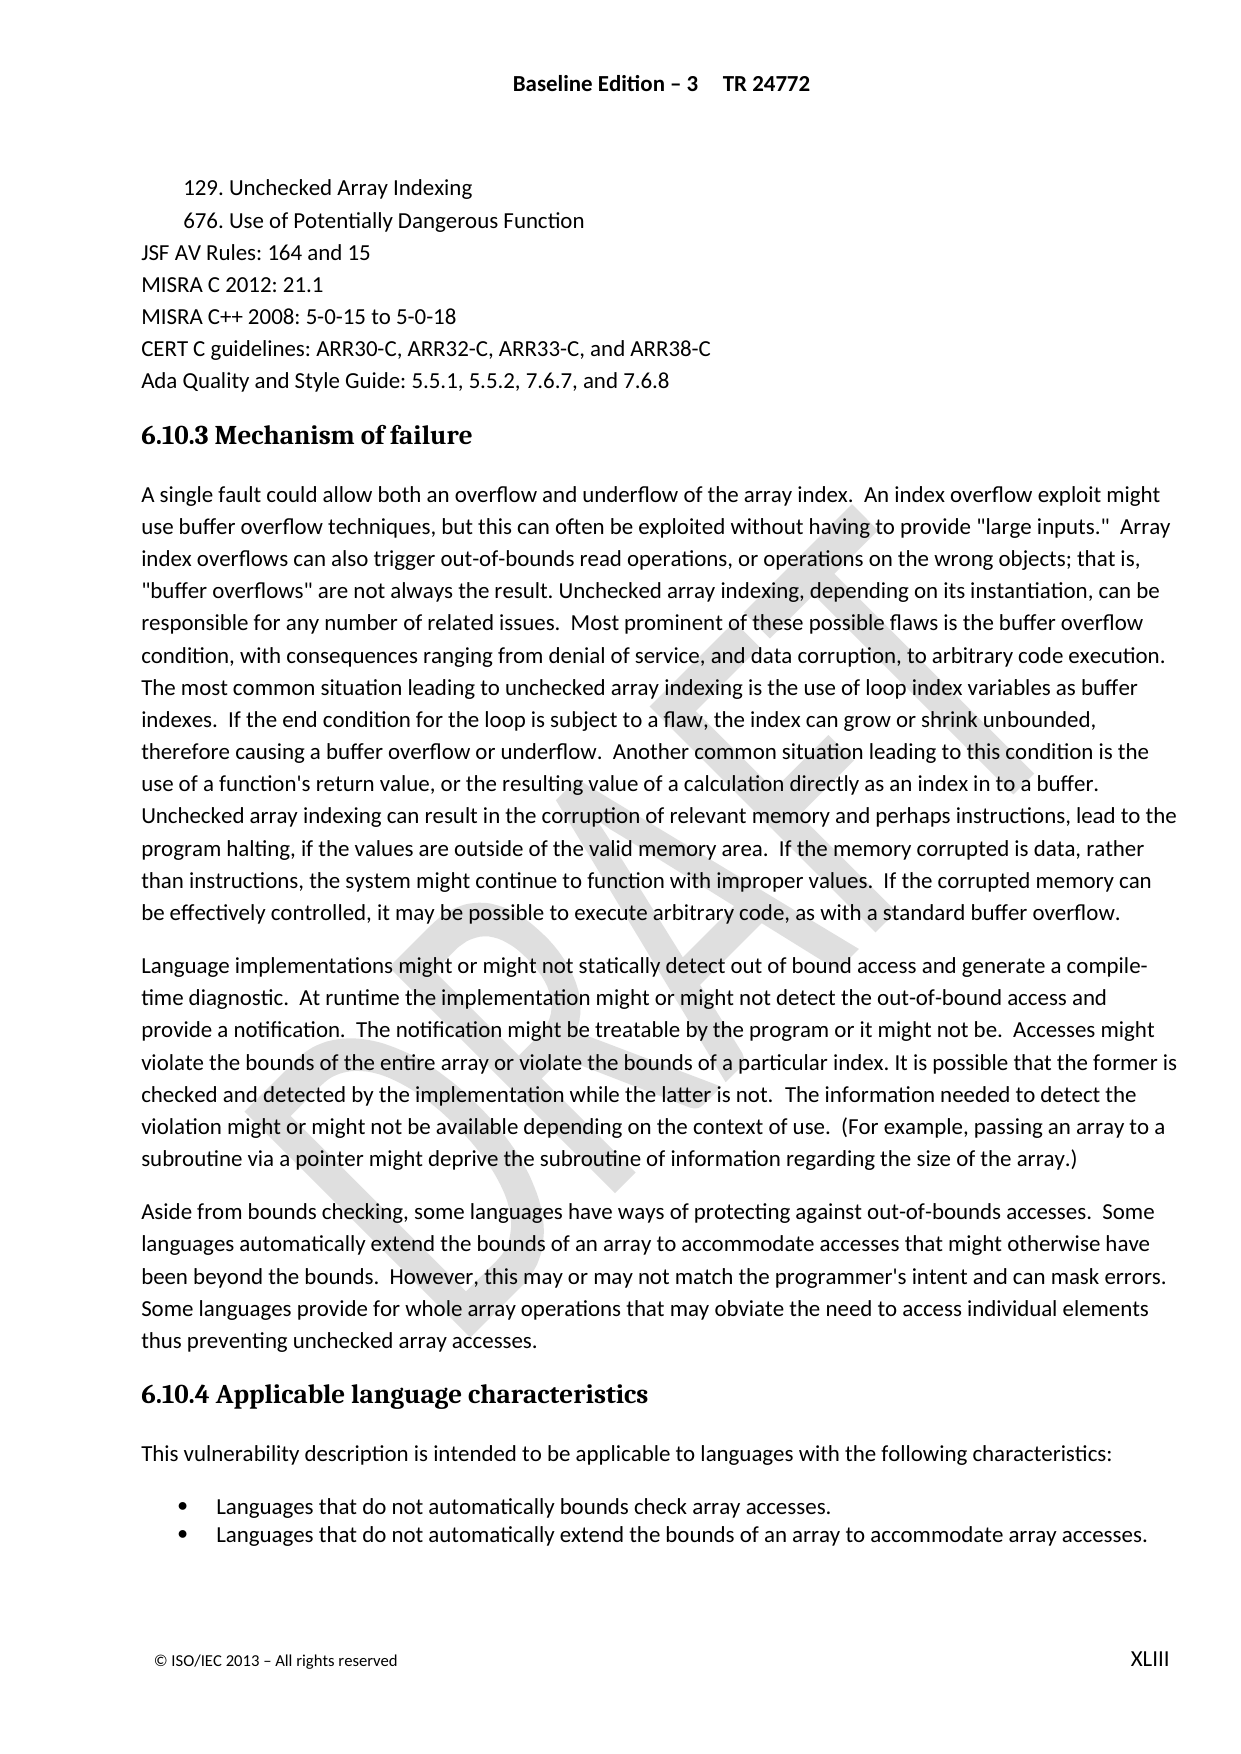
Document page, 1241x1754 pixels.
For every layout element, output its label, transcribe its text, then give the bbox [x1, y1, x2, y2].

text Ada Quality and Style Guide: 5.5.1, 5.5.2, 7.6.7, and 7.6.8 [141, 367, 1182, 395]
text CERT C guidelines: ARR30-C, ARR32-C, ARR33-C, and ARR38-C [141, 334, 1182, 362]
subtitle 6.10.3 Mechanism of failure [141, 420, 1182, 451]
text 676. Use of Potentially Dangerous Function [183, 206, 1182, 234]
text JSF AV Rules: 164 and 15 [141, 238, 1182, 266]
text Aside from bounds checking, some languages have ways of protecting against out-of-bounds accesses. Some languages automatically extend the bounds of an array to accommodate accesses that might otherwise have been beyond the bounds. However, this may or may not match the programmer's intent and can mask errors. Some languages provide for whole array operations that may obviate the need to access individual elements thus preventing unchecked array accesses. [141, 1197, 1182, 1354]
list Languages that do not automatically extend the bounds of an array to accommodate array accesses. [178, 1520, 1182, 1548]
text MISRA C 2012: 21.1 [141, 270, 1182, 298]
text Language implementations might or might not statically detect out of bound access and generate a compile-time diagnostic. At runtime the implementation might or might not detect the out-of-bound access and provide a notification. The notification might be treatable by the program or it might not be. Accesses might violate the bounds of the entire array or violate the bounds of a particular index. It is possible that the former is checked and detected by the implementation while the latter is not. The information needed to detect the violation might or might not be available depending on the context of use. (For example, passing an array to a subroutine via a pointer might deprive the subroutine of information regarding the size of the array.) [141, 951, 1182, 1172]
text 129. Unchecked Array Indexing [183, 173, 1182, 202]
list Languages that do not automatically bounds check array accesses. [178, 1492, 1182, 1520]
text MISRA C++ 2008: 5-0-15 to 5-0-18 [141, 302, 1182, 330]
subtitle 6.10.4 Applicable language characteristics [141, 1379, 1182, 1410]
text A single fault could allow both an overflow and underflow of the array index. An index overflow exploit might use buffer overflow techniques, but this can often be exploited without having to provide "large inputs." Array index overflows can also trigger out-of-bounds read operations, or operations on the wrong objects; that is, "buffer overflows" are not always the result. Unchecked array indexing, depending on its instantiation, can be responsible for any number of related issues. Most prominent of these possible flaws is the buffer overflow condition, with consequences ranging from denial of service, and data corruption, to arbitrary code execution. The most common situation leading to unchecked array indexing is the use of loop index variables as buffer indexes. If the end condition for the loop is subject to a flaw, the index can grow or shrink unbounded, therefore causing a buffer overflow or underflow. Another common situation leading to this condition is the use of a function's return value, or the resulting value of a calculation directly as an index in to a buffer. Unchecked array indexing can result in the corruption of relevant memory and perhaps instructions, lead to the program halting, if the values are outside of the valid memory area. If the memory corrupted is data, rather than instructions, the system might continue to function with improper values. If the corrupted memory can be effectively controlled, it may be possible to execute arbitrary code, as with a standard buffer overflow. [141, 480, 1182, 926]
text This vulnerability description is intended to be applicable to languages with the following characteristics: [141, 1439, 1182, 1467]
